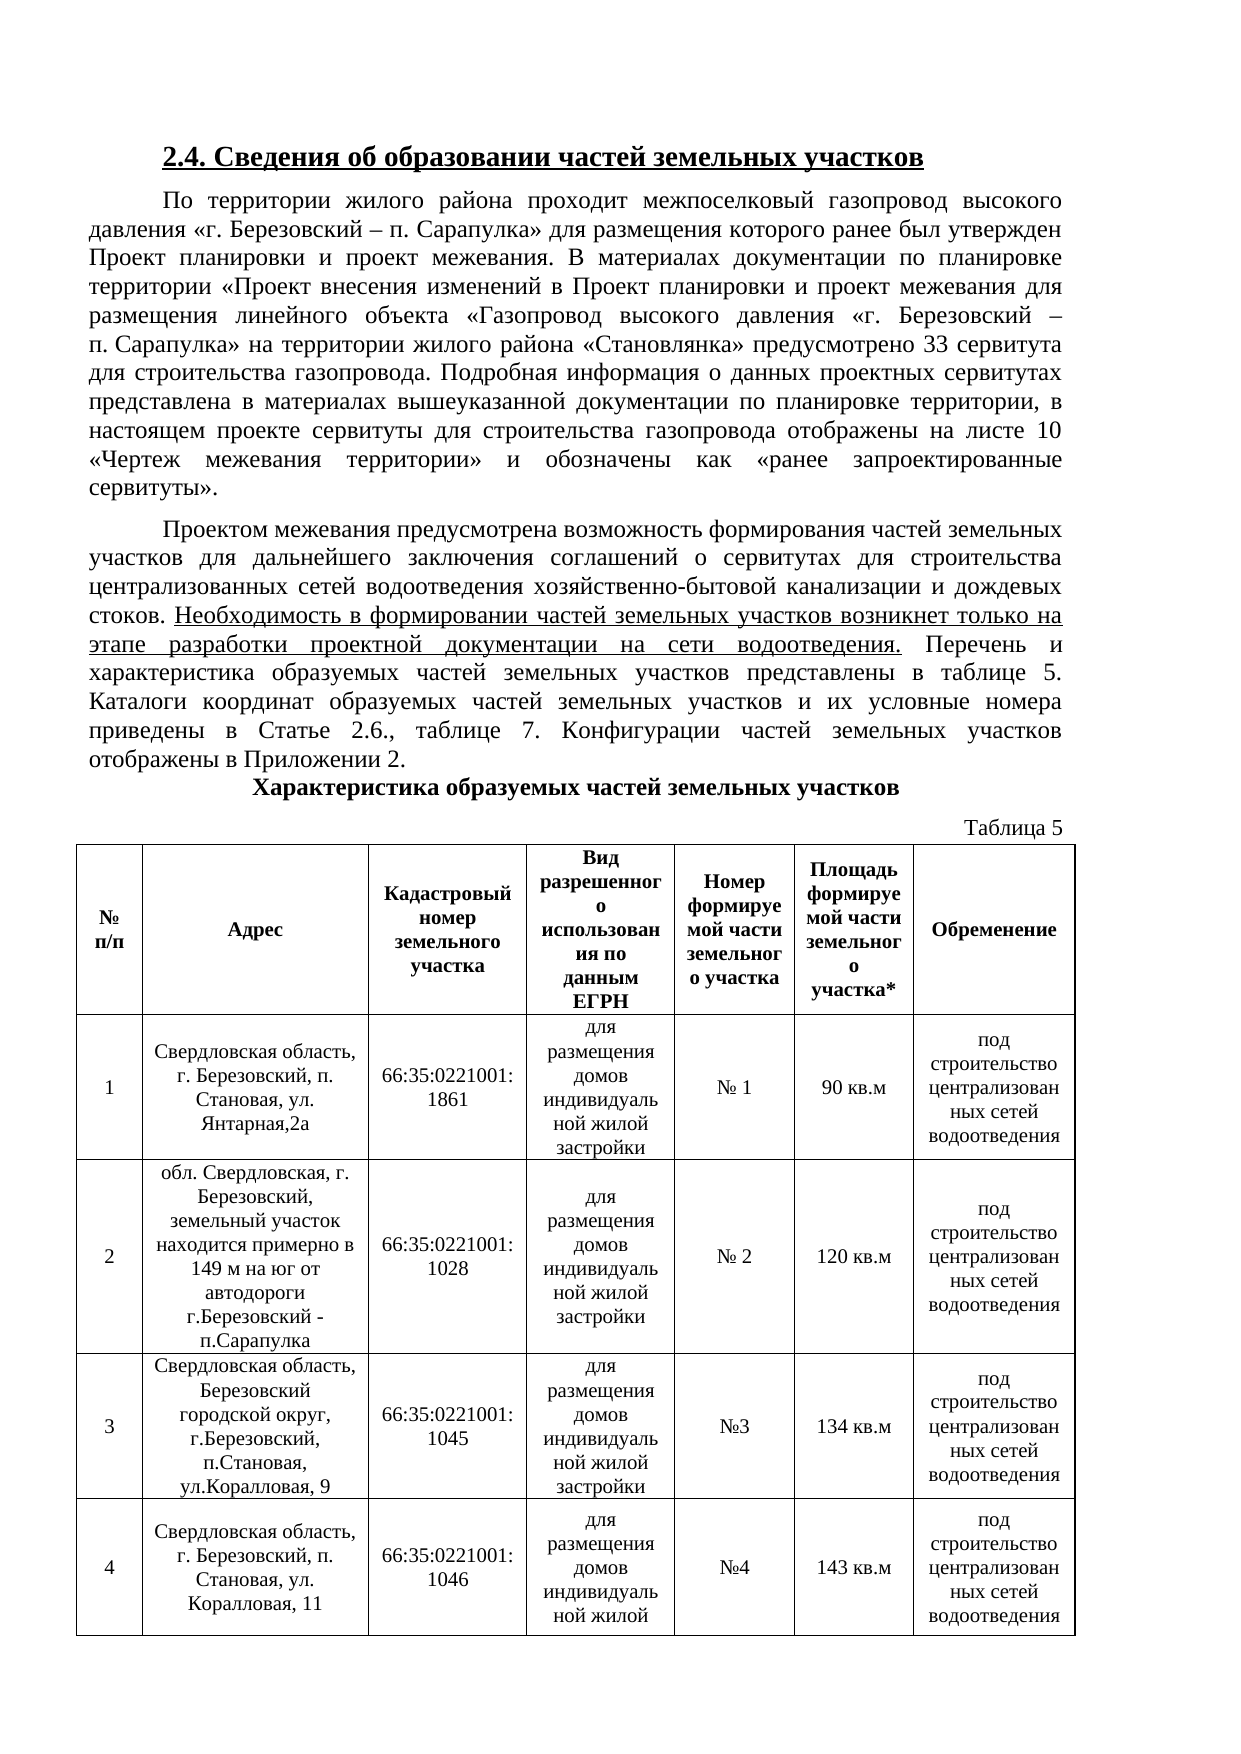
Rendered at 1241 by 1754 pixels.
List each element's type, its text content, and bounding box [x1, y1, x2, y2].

table_cell 143 кв.м [795, 1499, 913, 1635]
table_cell для размещения домов индивидуальной жилой застройки [527, 1015, 674, 1159]
text Проектом межевания предусмотрена возможность формирования частей земельных участков для дальнейшего заключения соглашений о сервитутах для строительства централизованных сетей водоотведения хозяйственно-бытовой канализации и дождевых стоков. Необходимость в формировании частей земельных участков возникнет только на этапе разработки проектной документации на сети водоотведения. Перечень и характеристика образуемых частей земельных участков представлены в таблице 5. Каталоги координат образуемых частей земельных участков и их условные номера приведены в Статье 2.6., таблице 7. Конфигурации частей земельных участков отображены в Приложении 2. [88, 514, 1063, 772]
table_header № п/п [77, 845, 142, 1013]
table_header Вид разрешенного использования по данным ЕГРН [527, 845, 674, 1013]
table_cell 4 [77, 1499, 142, 1635]
table_header Номер формируемой части земельного участка [675, 845, 794, 1013]
table_cell 66:35:0221001:1046 [369, 1499, 526, 1635]
table_cell 2 [77, 1160, 142, 1352]
table_cell под строительство централизованных сетей водоотведения [914, 1015, 1074, 1159]
table_cell №3 [675, 1354, 794, 1498]
text Характеристика образуемых частей земельных участков [88, 772, 1063, 801]
table_cell 1 [77, 1015, 142, 1159]
table_cell 134 кв.м [795, 1354, 913, 1498]
table_cell обл. Свердловская, г. Березовский, земельный участок находится примерно в 149 м на юг от автодороги г.Березовский - п.Сарапулка [143, 1160, 368, 1352]
table_cell 66:35:0221001:1028 [369, 1160, 526, 1352]
table_cell № 1 [675, 1015, 794, 1159]
table_cell под строительство централизованных сетей водоотведения [914, 1499, 1074, 1635]
table_cell №4 [675, 1499, 794, 1635]
table_cell 3 [77, 1354, 142, 1498]
table_header Обременение [914, 845, 1074, 1013]
table_cell Свердловская область, г. Березовский, п. Становая, ул. Коралловая, 11 [143, 1499, 368, 1635]
table_cell 66:35:0221001:1045 [369, 1354, 526, 1498]
table_header Адрес [143, 845, 368, 1013]
subtitle 2.4. Сведения об образовании частей земельных участков [162, 139, 1063, 172]
table_cell под строительство централизованных сетей водоотведения [914, 1354, 1074, 1498]
table_header Кадастровый номер земельного участка [369, 845, 526, 1013]
table_cell 90 кв.м [795, 1015, 913, 1159]
table_cell под строительство централизованных сетей водоотведения [914, 1160, 1074, 1352]
table_cell 120 кв.м [795, 1160, 913, 1352]
table_cell для размещения домов индивидуальной жилой застройки [527, 1499, 674, 1635]
table_cell для размещения домов индивидуальной жилой застройки [527, 1160, 674, 1352]
table_cell для размещения домов индивидуальной жилой застройки [527, 1354, 674, 1498]
text Таблица 5 [88, 814, 1063, 840]
table_cell 66:35:0221001:1861 [369, 1015, 526, 1159]
table_cell № 2 [675, 1160, 794, 1352]
table_cell Свердловская область, Березовский городской округ, г.Березовский, п.Становая, ул.Коралловая, 9 [143, 1354, 368, 1498]
text По территории жилого района проходит межпоселковый газопровод высокого давления «г. Березовский – п. Сарапулка» для размещения которого ранее был утвержден Проект планировки и проект межевания. В материалах документации по планировке территории «Проект внесения изменений в Проект планировки и проект межевания для размещения линейного объекта «Газопровод высокого давления «г. Березовский – п. Сарапулка» на территории жилого района «Становлянка» предусмотрено 33 сервитута для строительства газопровода. Подробная информация о данных проектных сервитутах представлена в материалах вышеуказанной документации по планировке территории, в настоящем проекте сервитуты для строительства газопровода отображены на листе 10 «Чертеж межевания территории» и обозначены как «ранее запроектированные сервитуты». [88, 185, 1063, 501]
table_header Площадь формируемой части земельного участка* [795, 845, 913, 1013]
table_cell Свердловская область, г. Березовский, п. Становая, ул. Янтарная,2а [143, 1015, 368, 1159]
